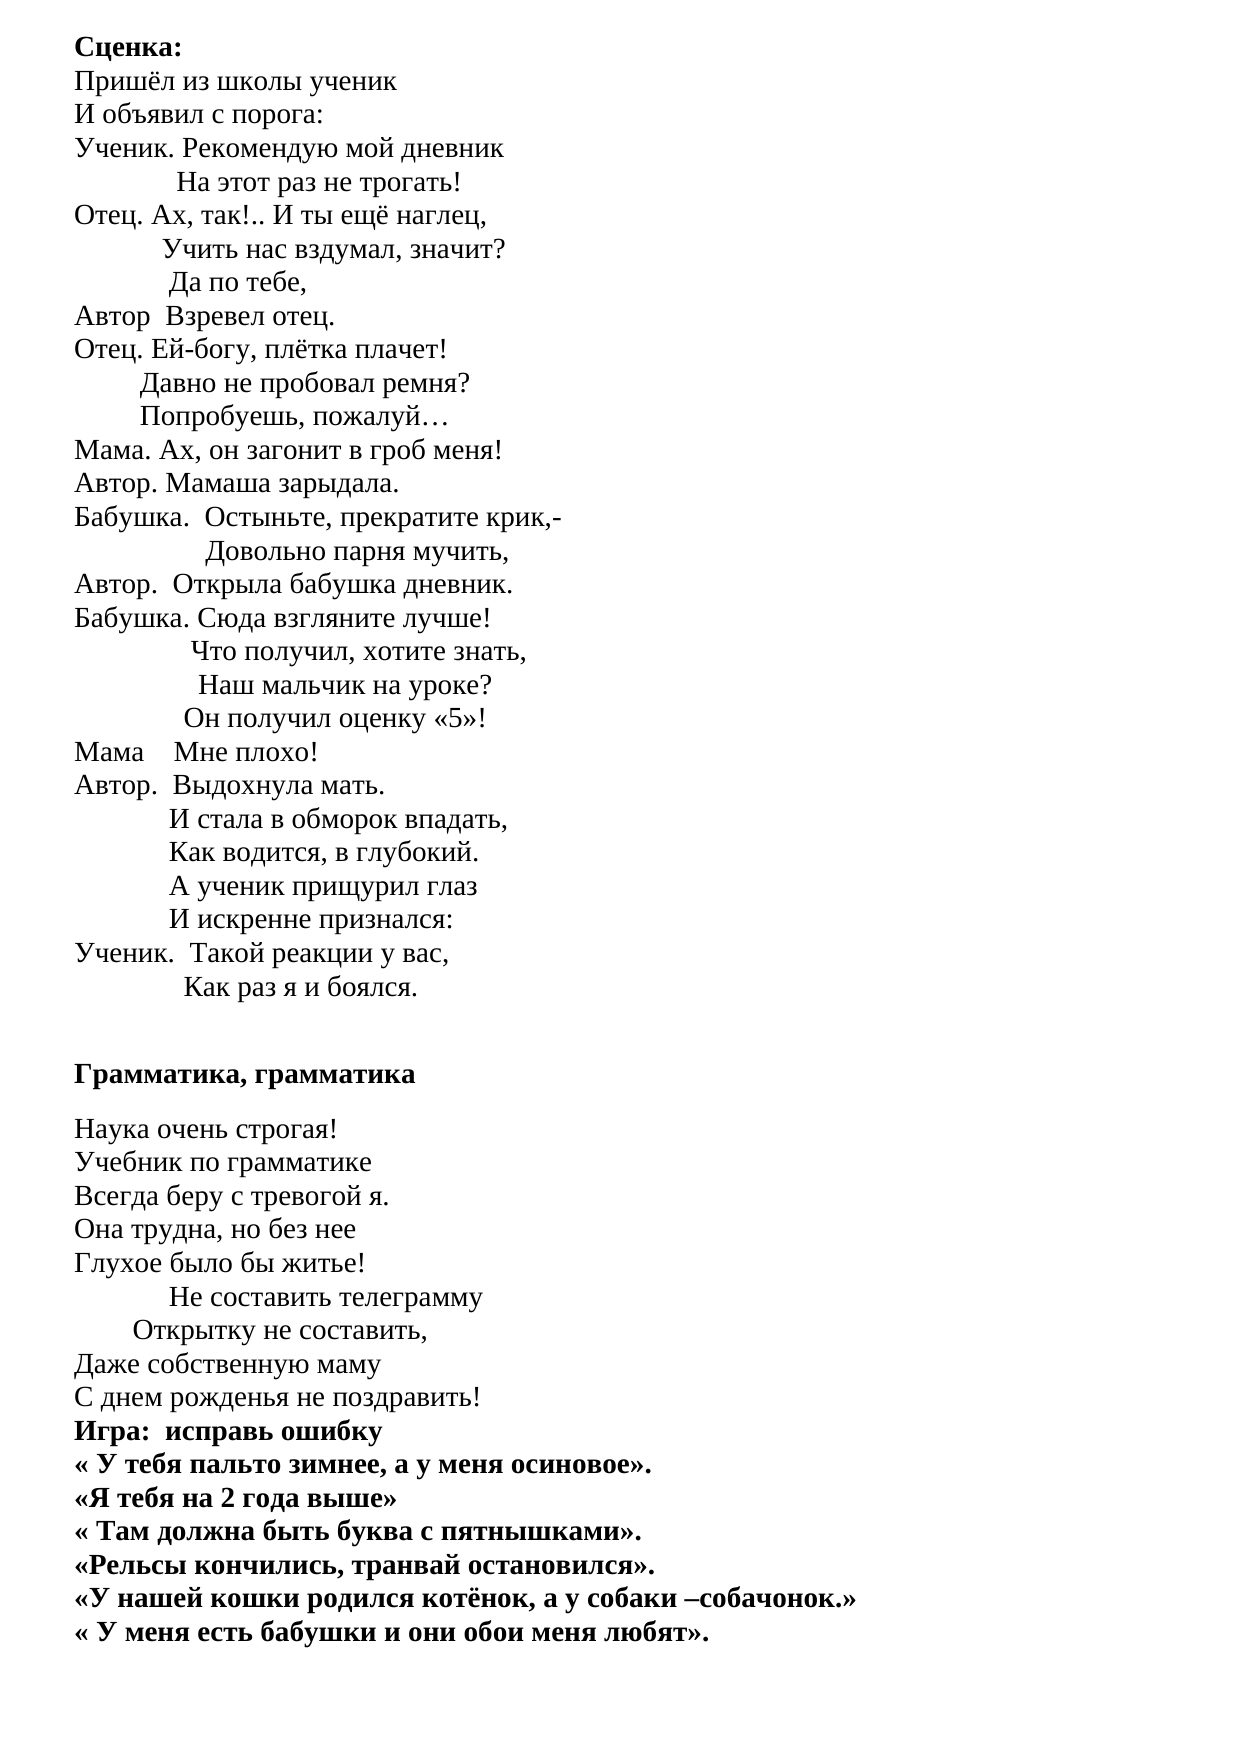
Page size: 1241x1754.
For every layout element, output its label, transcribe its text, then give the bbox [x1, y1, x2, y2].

text «Я тебя на 2 года выше» [74, 1480, 1152, 1513]
text «У нашей кошки родился котёнок, а у собаки –собачонок.» [74, 1581, 1152, 1614]
text « У меня есть бабушки и они обои меня любят». [74, 1614, 1152, 1648]
text «Рельсы кончились, транвай остановился». [74, 1547, 1152, 1581]
text Наш мальчик на уроке? [74, 667, 1152, 700]
text Что получил, хотите знать, [74, 633, 1152, 667]
text Ученик. Рекомендую мой дневник [74, 130, 1152, 164]
text А ученик прищурил глаз [74, 868, 1152, 902]
text Наука очень строгая! [74, 1111, 1152, 1144]
text Бабушка. Остыньте, прекратите крик,- [74, 499, 1152, 533]
text Грамматика, грамматика [74, 1057, 1152, 1090]
text Глухое было бы житье! [74, 1245, 1152, 1279]
text Она трудна, но без нее [74, 1212, 1152, 1245]
text С днем рожденья не поздравить! [74, 1379, 1152, 1413]
text Автор. Выдохнула мать. [74, 767, 1152, 801]
text Автор. Мамаша зарыдала. [74, 466, 1152, 499]
text Попробуешь, пожалуй… [74, 398, 1152, 432]
text Открытку не составить, [74, 1312, 1152, 1346]
text Он получил оценку «5»! [74, 700, 1152, 734]
text Учить нас вздумал, значит? [74, 231, 1152, 264]
text И объявил с порога: [74, 97, 1152, 130]
text « Там должна быть буква с пятнышками». [74, 1513, 1152, 1547]
text И стала в обморок впадать, [74, 801, 1152, 834]
text Автор. Открыла бабушка дневник. [74, 566, 1152, 600]
text « У тебя пальто зимнее, а у меня осиновое». [74, 1446, 1152, 1480]
text Давно не пробовал ремня? [74, 365, 1152, 398]
text Пришёл из школы ученик [74, 63, 1152, 97]
text Не составить телеграмму [74, 1279, 1152, 1312]
text Да по тебе, [74, 264, 1152, 298]
text Бабушка. Сюда взгляните лучше! [74, 600, 1152, 633]
text Сценка: [74, 29, 1152, 63]
text Учебник по грамматике [74, 1144, 1152, 1178]
text Всегда беру с тревогой я. [74, 1178, 1152, 1212]
text Автор Взревел отец. [74, 298, 1152, 331]
text Отец. Ей-богу, плётка плачет! [74, 331, 1152, 365]
text Игра: исправь ошибку [74, 1413, 1152, 1446]
text Даже собственную маму [74, 1346, 1152, 1379]
text Как водится, в глубокий. [74, 834, 1152, 868]
text Ученик. Такой реакции у вас, [74, 935, 1152, 969]
text Мама. Ах, он загонит в гроб меня! [74, 432, 1152, 466]
text Как раз я и боялся. [74, 969, 1152, 1002]
text Отец. Ах, так!.. И ты ещё наглец, [74, 197, 1152, 231]
text На этот раз не трогать! [74, 164, 1152, 197]
text Мама Мне плохо! [74, 734, 1152, 767]
text Довольно парня мучить, [74, 533, 1152, 566]
text И искренне признался: [74, 902, 1152, 935]
